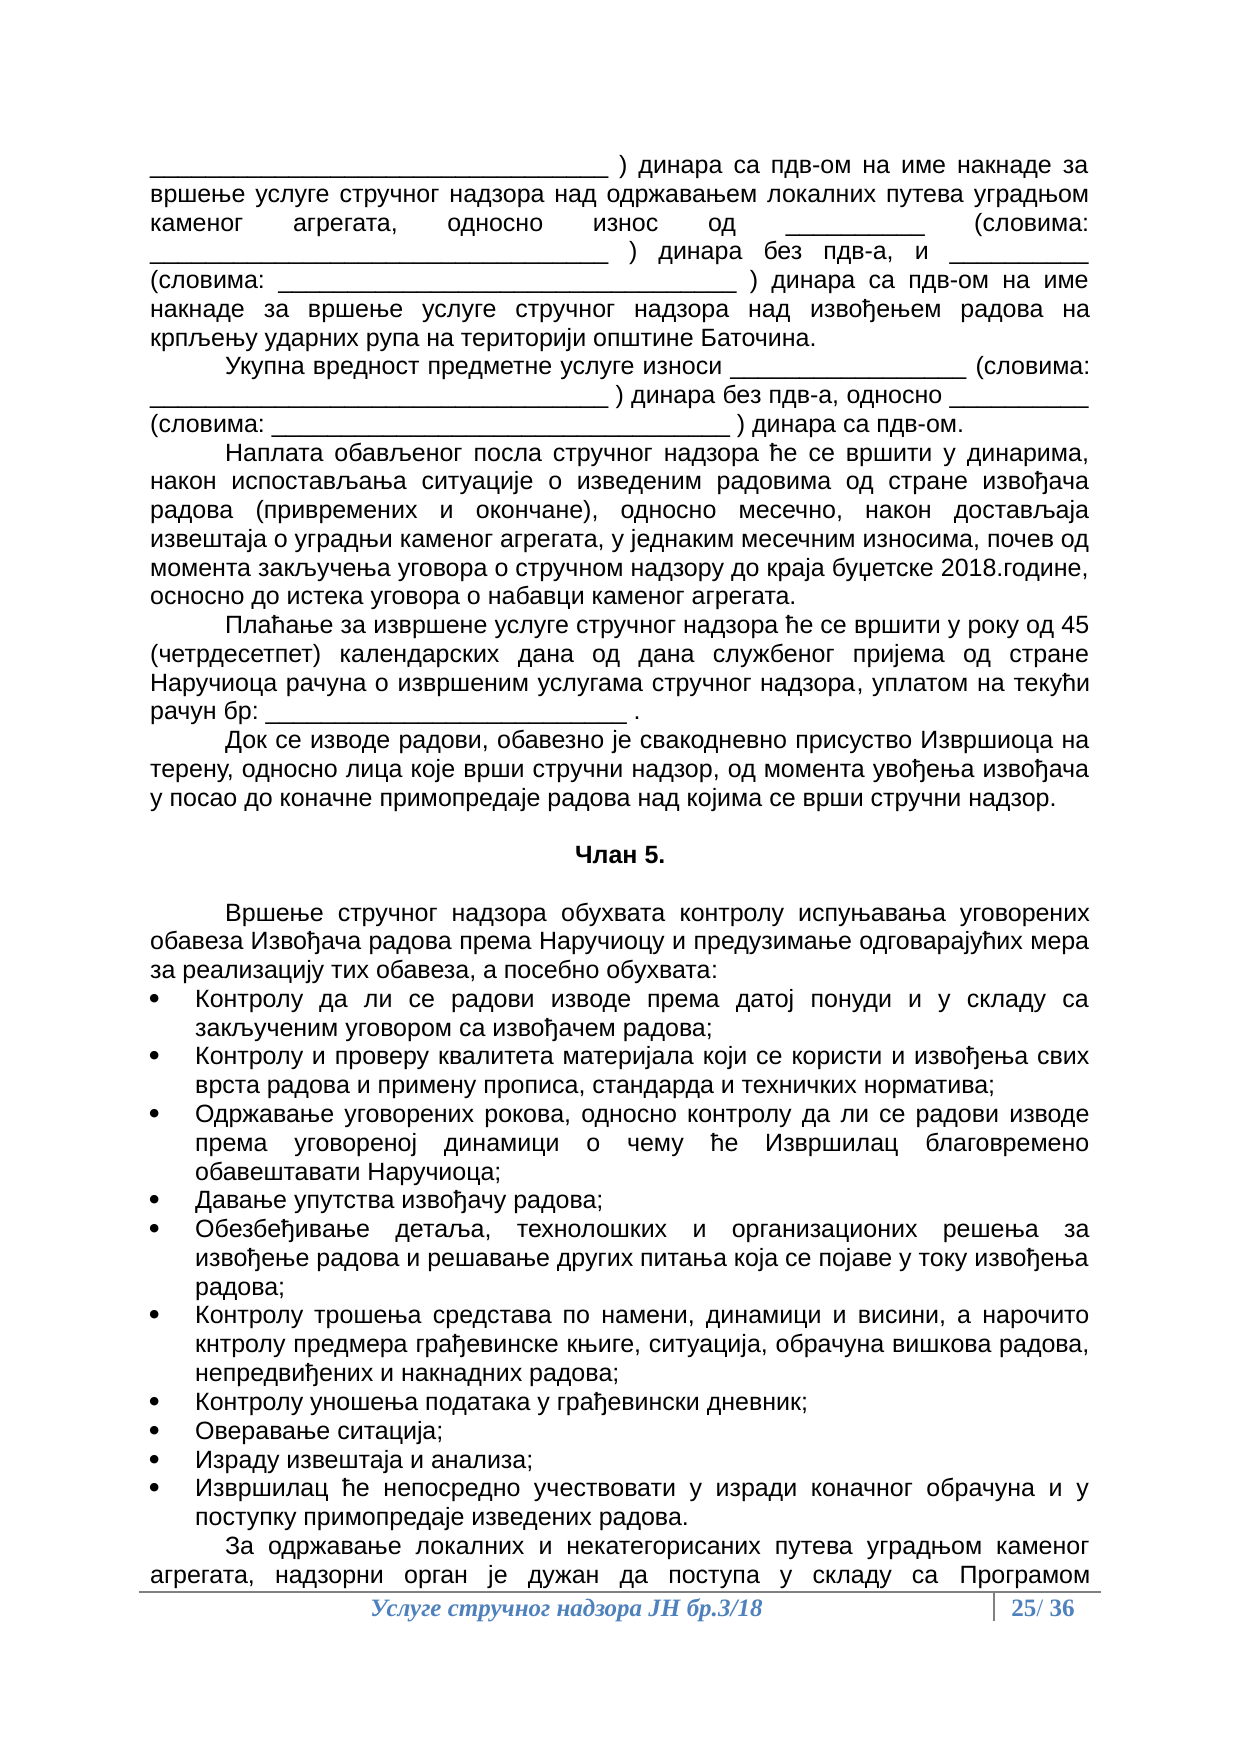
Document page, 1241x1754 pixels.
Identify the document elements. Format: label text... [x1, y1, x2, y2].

list Контролу да ли се радови изводе према датој понуди и у складу са закљученим уговором са извођачем радова; [150, 984, 1090, 1041]
list Обезбеђивање детаља, технолошких и организационих решења за извођење радова и решавање других питања која се појаве у току извођења радова; [150, 1214, 1090, 1301]
list Контролу и проверу квалитета материјала који се користи и извођења свих врста радова и примену прописа, стандарда и техничких норматива; [150, 1041, 1090, 1099]
text Укупна вредност предметне услуге износи _________________ (словима: _________________________________ ) динара без пдв-а, односно __________ (словима: _________________________________ ) динара са пдв-ом. [150, 351, 1090, 437]
list Контролу трошења средстава по намени, динамици и висини, а нарочито кнтролу предмера грађевинске књиге, ситуација, обрачуна вишкова радова, непредвиђених и накнадних радова; [150, 1301, 1090, 1387]
text Наплата обављеног посла стручног надзора ће се вршити у динарима, након испостављања ситуације о изведеним радовима од стране извођача радова (привремених и окончане), односно месечно, након достављаја извештаја о уградњи каменог агрегата, у једнаким месечним износима, почев од момента закључења уговора о стручном надзору до краја буџетске 2018.године, осносно до истека уговора о набавци каменог агрегата. [150, 437, 1090, 610]
text Члан 5. [150, 840, 1090, 869]
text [150, 150, 1090, 351]
list Израду извештаја и анализа; [150, 1444, 1090, 1473]
list Извршилац ће непосредно учествовати у изради коначног обрачуна и у поступку примопредаје изведених радова. [150, 1473, 1090, 1531]
list Контролу уношења података у грађевински дневник; [150, 1387, 1090, 1416]
text Плаћање за извршене услуге стручног надзора ће се вршити у року од 45 (четрдесетпет) календарских дана од дана службеног пријема од стране Наручиоца рачуна о извршеним услугама стручног надзора, уплатом на текући рачун бр: __________________________ . [150, 610, 1090, 725]
list Давање упутства извођачу радова; [150, 1185, 1090, 1214]
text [150, 1531, 1090, 1588]
text Вршење стручног надзора обухвата контролу испуњавања уговорених обавеза Извођача радова према Наручиоцу и предузимање одговарајућих мера за реализацију тих обавеза, а посебно обухвата: [150, 897, 1090, 984]
list Оверавање ситација; [150, 1416, 1090, 1444]
list Одржавање уговорених рокова, односно контролу да ли се радови изводе према уговореној динамици о чему ће Извршилац благовремено обавештавати Наручиоца; [150, 1099, 1090, 1185]
text Док се изводе радови, обавезно је свакодневно присуство Извршиоца на терену, односно лица које врши стручни надзор, од момента увођења извођача у посао до коначне примопредаје радова над којима се врши стручни надзор. [150, 725, 1090, 811]
